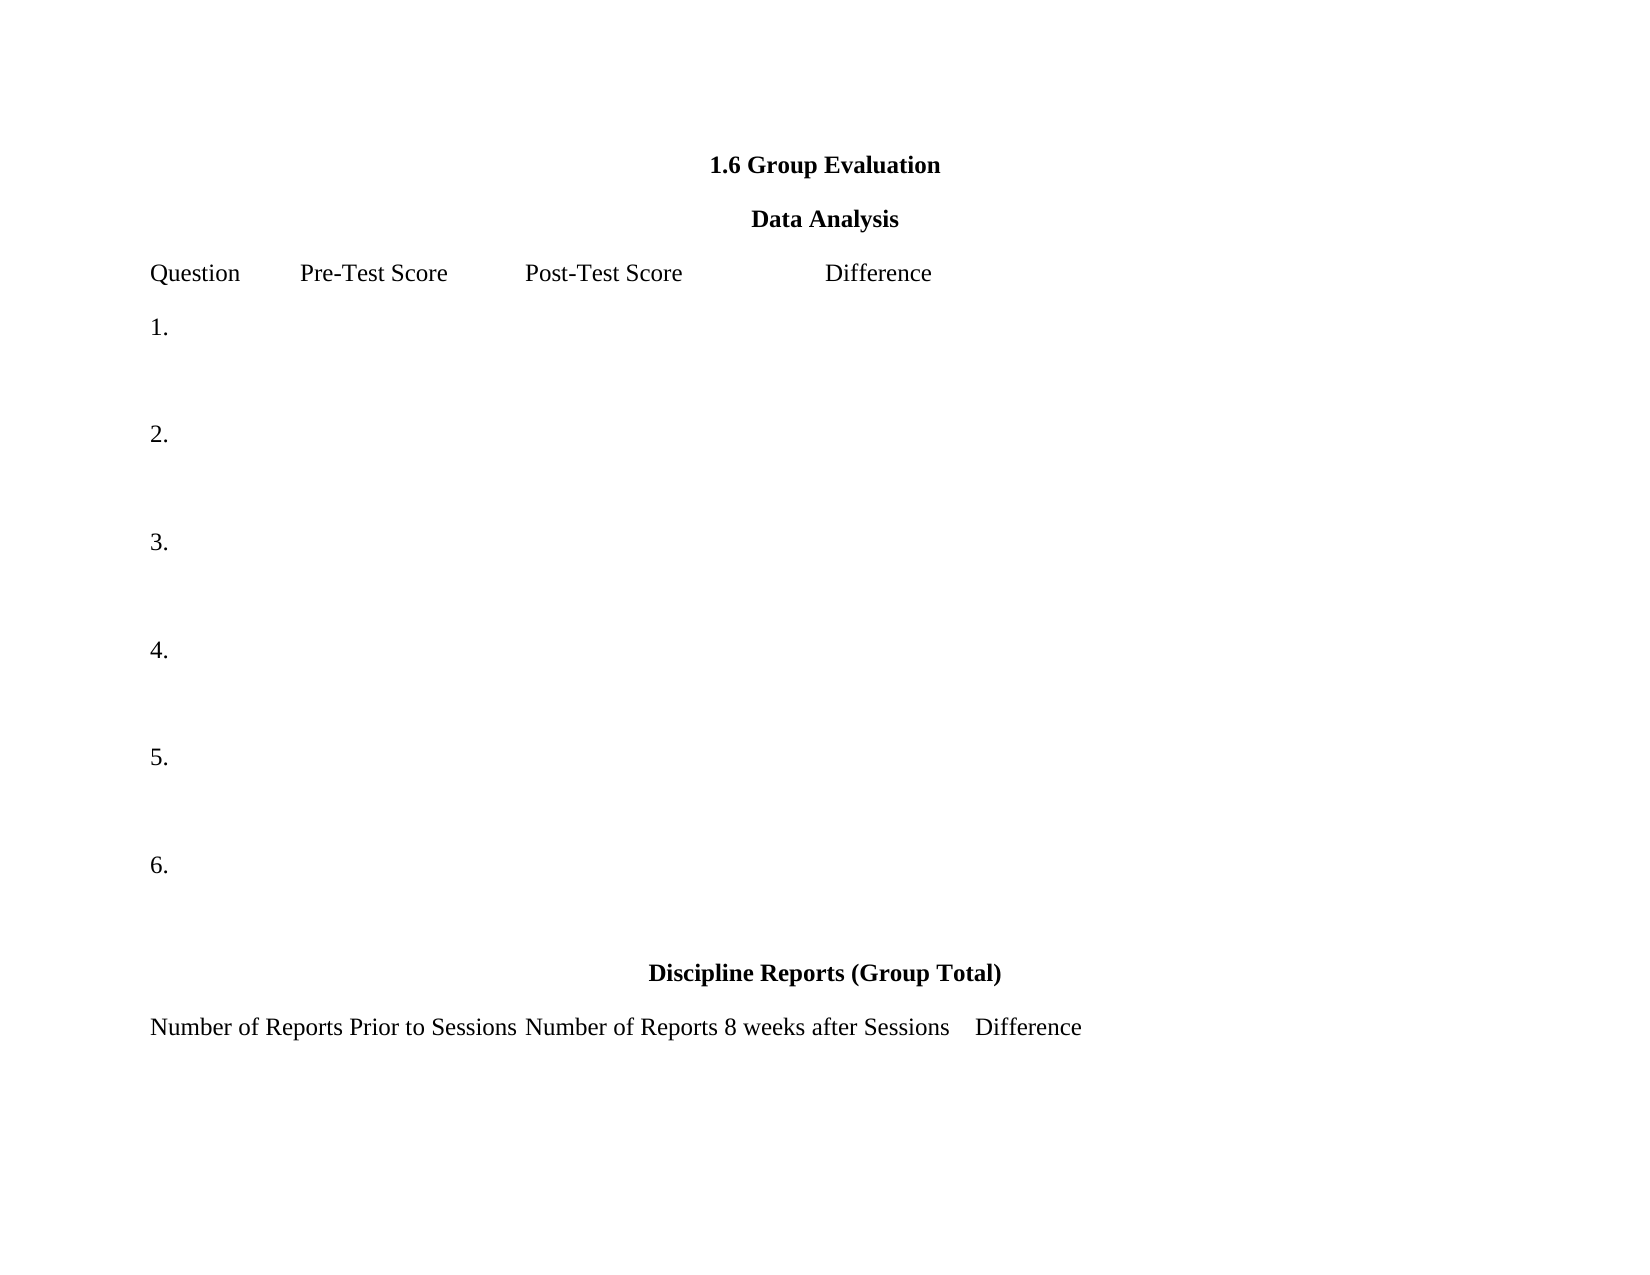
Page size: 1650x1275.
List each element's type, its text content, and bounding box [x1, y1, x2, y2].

text 3. [150, 527, 1500, 556]
text 1. [150, 312, 1500, 340]
text 2. [150, 419, 1500, 448]
text 6. [150, 850, 1500, 879]
text Question Pre-Test Score Post-Test Score Difference [150, 258, 1500, 286]
text Data Analysis [150, 204, 1500, 233]
text 1.6 Group Evaluation [150, 150, 1500, 179]
text Number of Reports Prior to Sessions Number of Reports 8 weeks after Sessions Difference [150, 1012, 1500, 1040]
text Discipline Reports (Group Total) [150, 958, 1500, 987]
text 5. [150, 742, 1500, 771]
text 4. [150, 635, 1500, 663]
